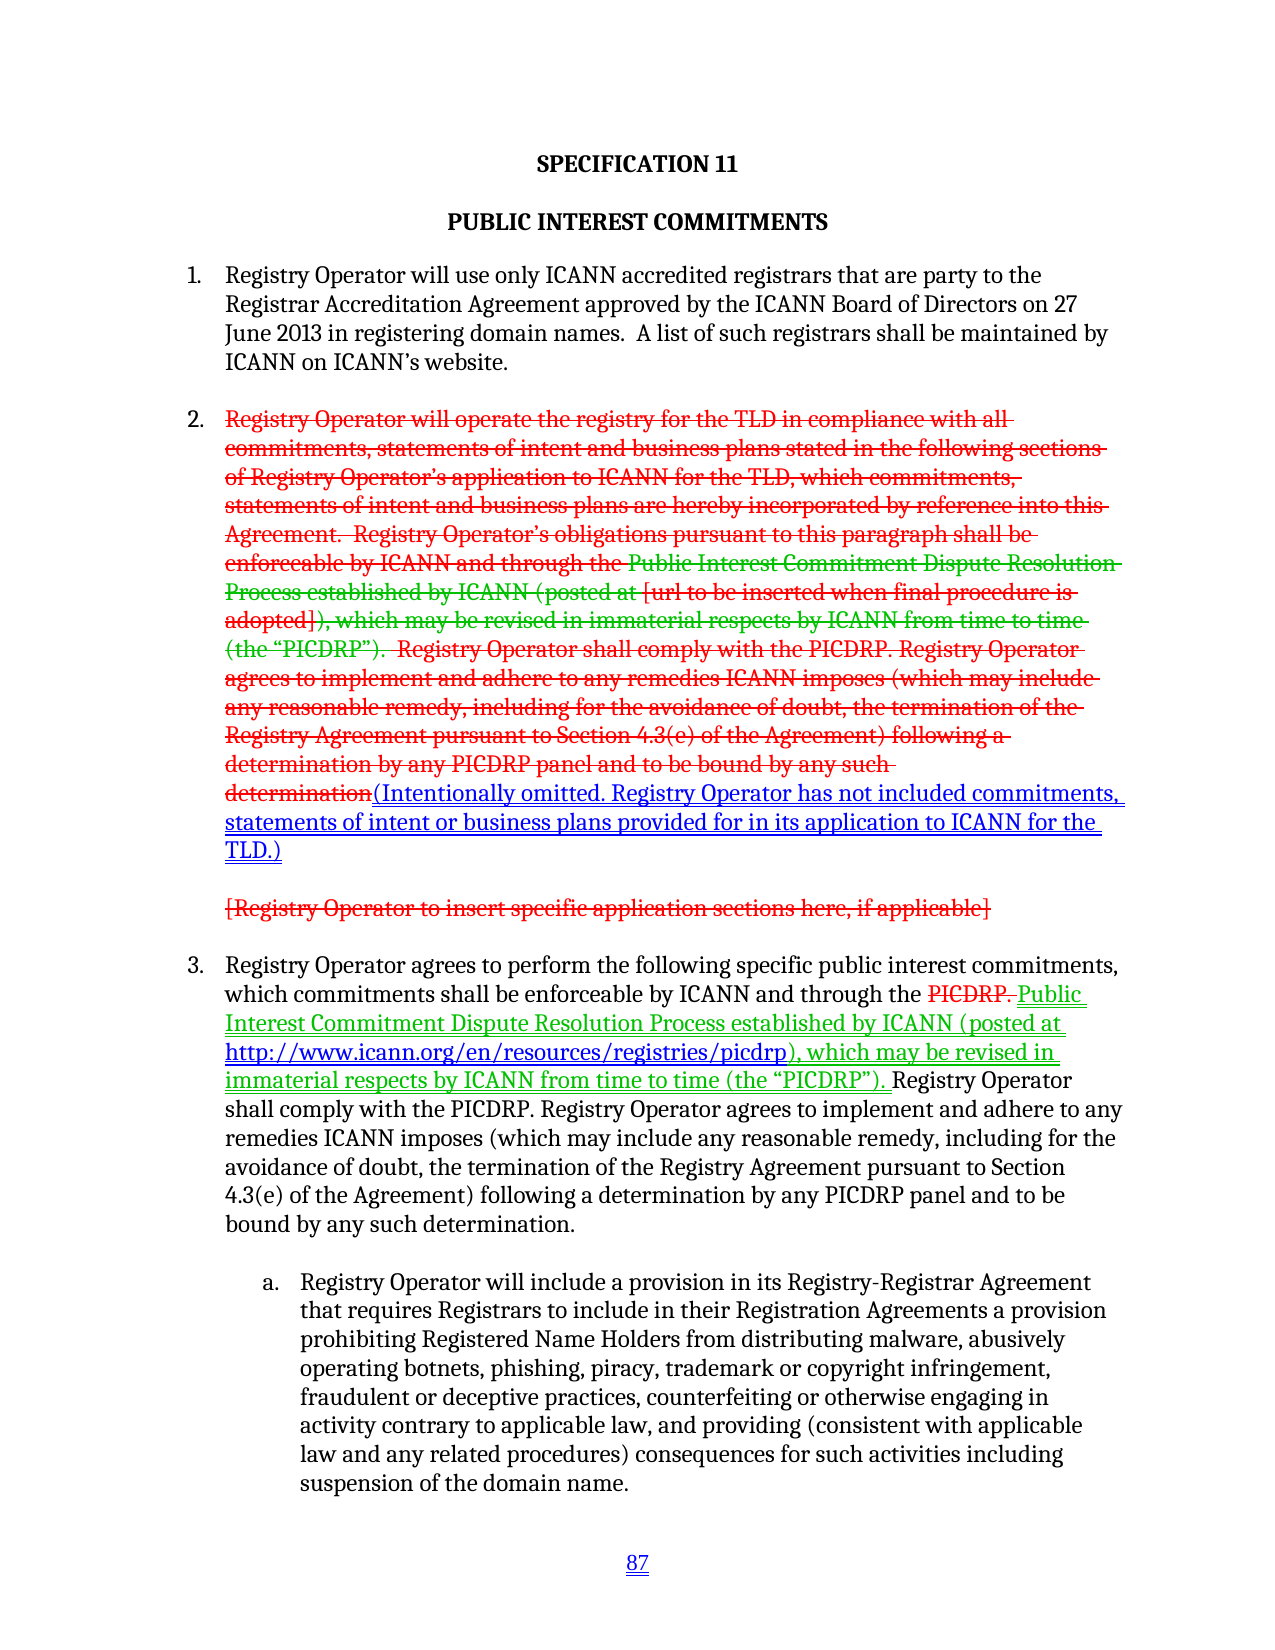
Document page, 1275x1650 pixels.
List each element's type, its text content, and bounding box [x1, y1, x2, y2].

list Registry Operator will include a provision in its Registry-Registrar Agreement that requires Registrars to include in their Registration Agreements a provision prohibiting Registered Name Holders from distributing malware, abusively operating botnets, phishing, piracy, trademark or copyright infringement, fraudulent or deceptive practices, counterfeiting or otherwise engaging in activity contrary to applicable law, and providing (consistent with applicable law and any related procedures) consequences for such activities including suspension of the domain name. [262, 1267, 1125, 1497]
list Registry Operator will use only ICANN accredited registrars that are party to the Registrar Accreditation Agreement approved by the ICANN Board of Directors on 27 June 2013 in registering domain names. A list of such registrars shall be maintained by ICANN on ICANN’s website. [187, 261, 1125, 376]
text PUBLIC INTEREST COMMITMENTS [150, 150, 1125, 236]
list Registry Operator will operate the registry for the TLD in compliance with all commitments, statements of intent and business plans stated in the following sections of Registry Operator’s application to ICANN for the TLD, which commitments, statements of intent and business plans are hereby incorporated by reference into this Agreement. Registry Operator’s obligations pursuant to this paragraph shall be enforceable by ICANN and through the Public Interest Commitment Dispute Resolution Process established by ICANN (posted at [url to be inserted when final procedure is adopted]), which may be revised in immaterial respects by ICANN from time to time (the “PICDRP”). Registry Operator shall comply with the PICDRP. Registry Operator agrees to implement and adhere to any remedies ICANN imposes (which may include any reasonable remedy, including for the avoidance of doubt, the termination of the Registry Agreement pursuant to Section 4.3(e) of the Agreement) following a determination by any PICDRP panel and to be bound by any such determination(Intentionally omitted. Registry Operator has not included commitments, statements of intent or business plans provided for in its application to ICANN for the TLD.) [187, 405, 1125, 865]
list [Registry Operator to insert specific application sections here, if applicable] [225, 894, 1125, 922]
list Registry Operator agrees to perform the following specific public interest commitments, which commitments shall be enforceable by ICANN and through the PICDRP. Public Interest Commitment Dispute Resolution Process established by ICANN (posted at http://www.icann.org/en/resources/registries/picdrp), which may be revised in immaterial respects by ICANN from time to time (the “PICDRP”). Registry Operator shall comply with the PICDRP. Registry Operator agrees to implement and adhere to any remedies ICANN imposes (which may include any reasonable remedy, including for the avoidance of doubt, the termination of the Registry Agreement pursuant to Section 4.3(e) of the Agreement) following a determination by any PICDRP panel and to be bound by any such determination. [187, 951, 1125, 1239]
